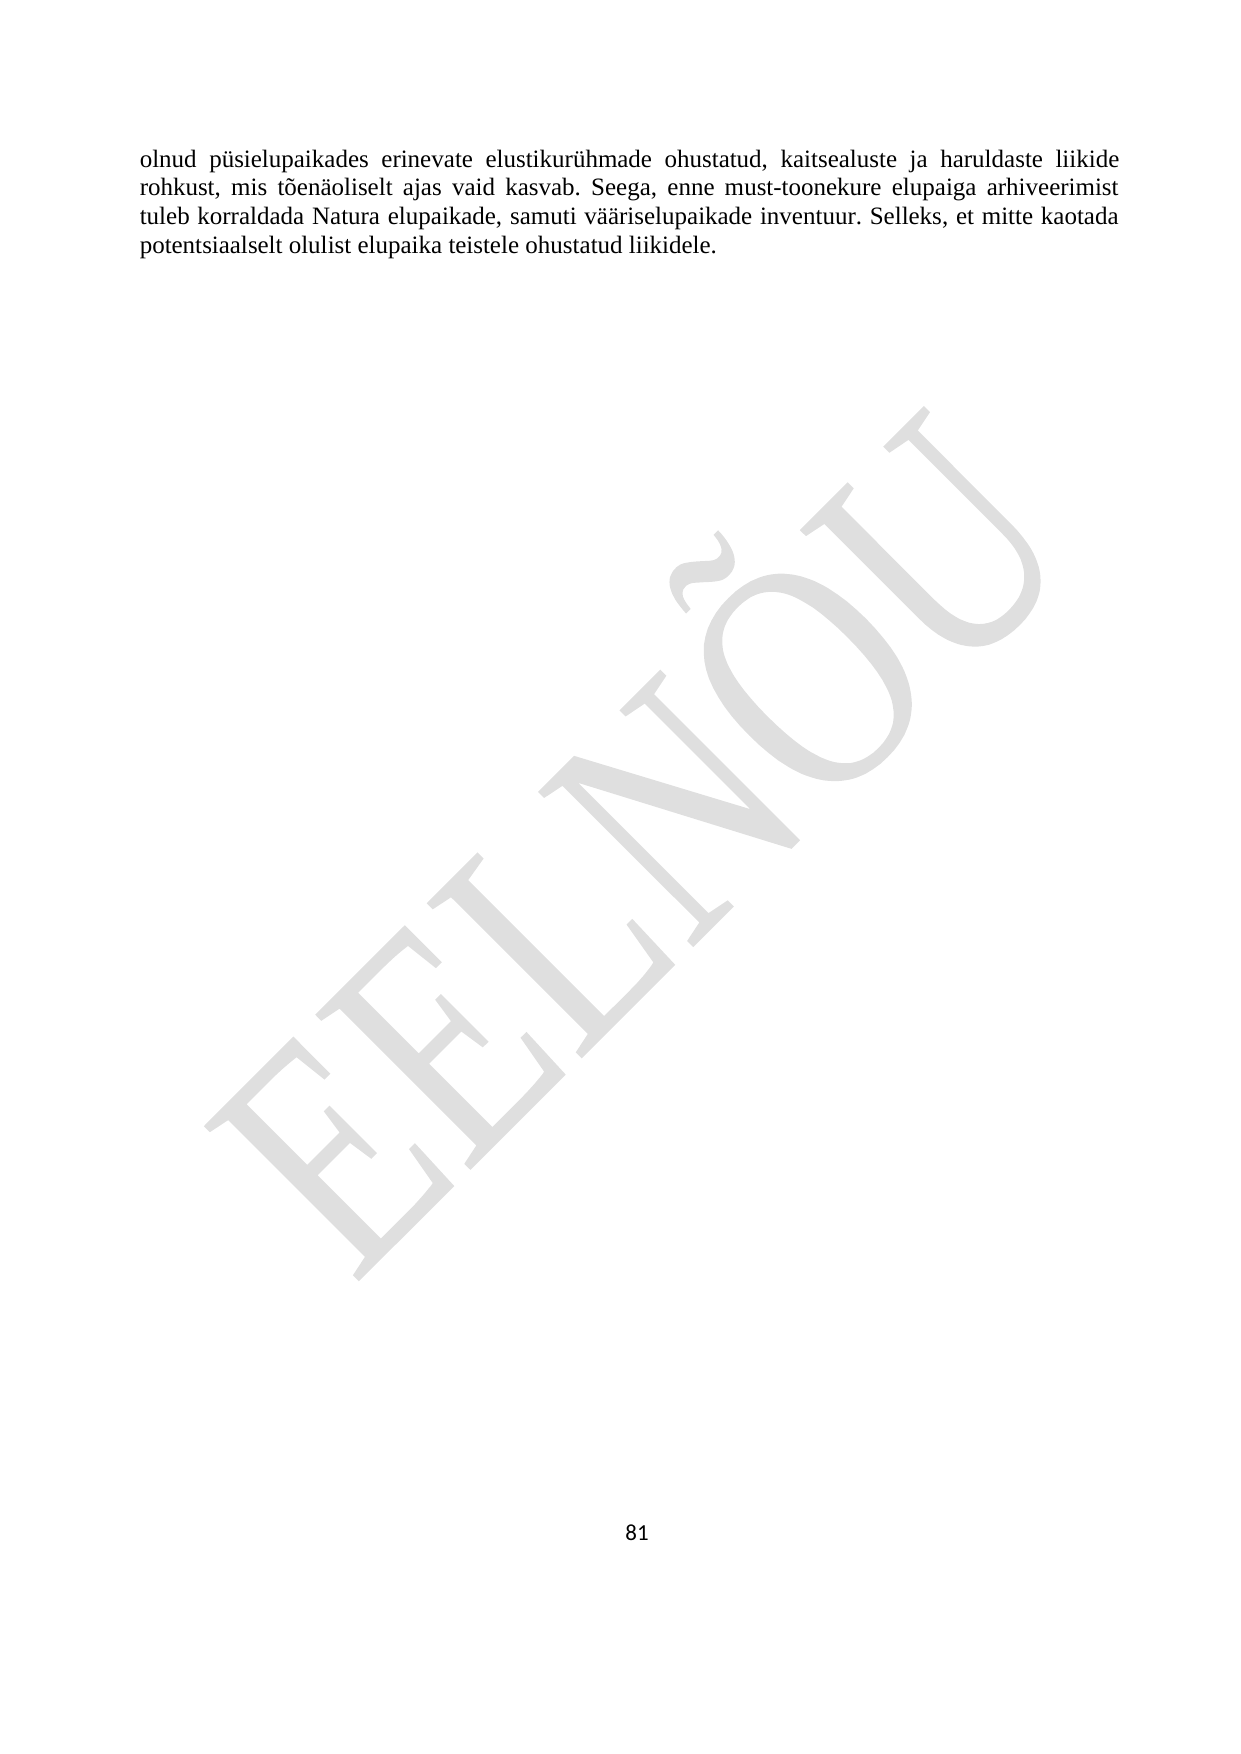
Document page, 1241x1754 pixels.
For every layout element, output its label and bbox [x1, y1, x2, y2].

text [139, 144, 1120, 259]
